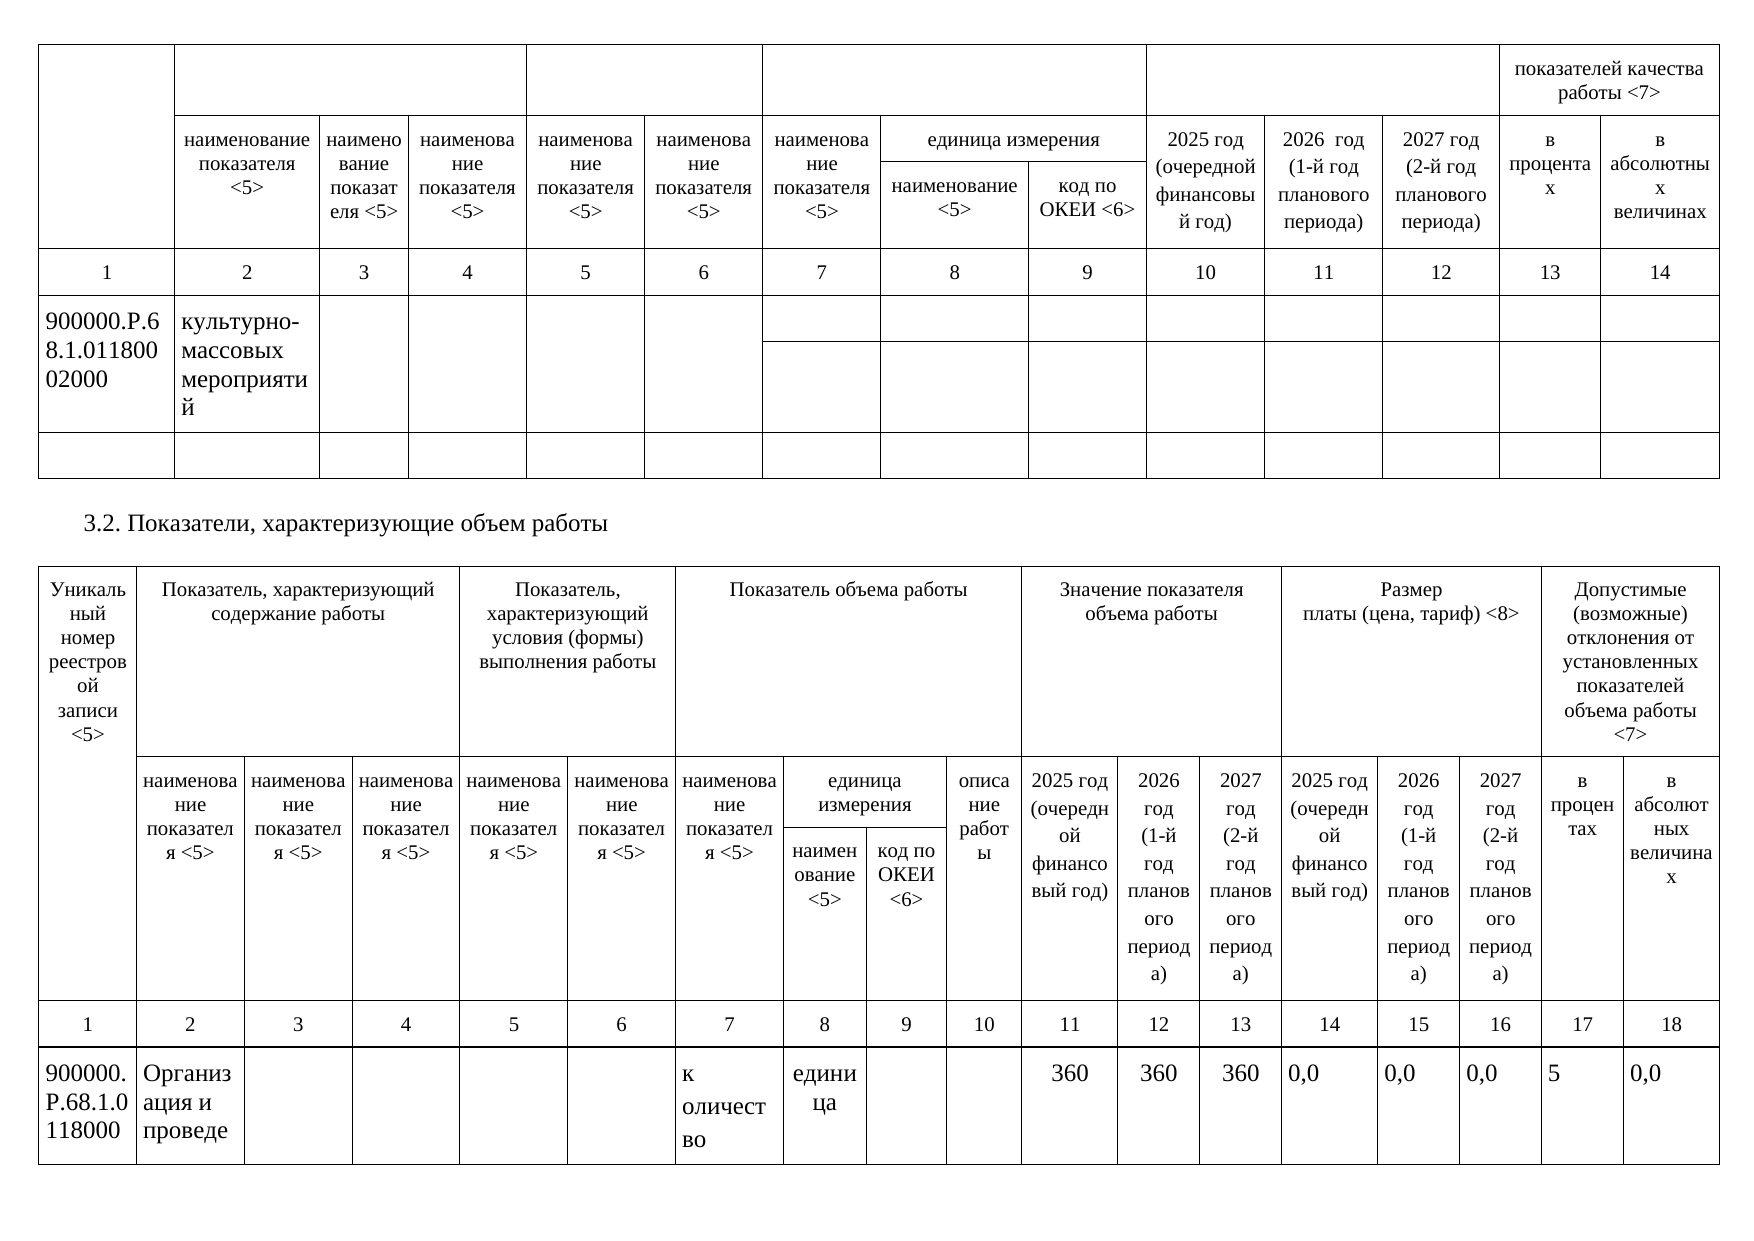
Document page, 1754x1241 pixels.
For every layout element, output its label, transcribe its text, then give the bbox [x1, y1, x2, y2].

table_cell описание работы [947, 757, 1021, 1000]
table_cell 1 [39, 1001, 136, 1046]
table_cell [409, 296, 526, 432]
table_cell [867, 1048, 946, 1163]
table_cell единица измерения [881, 116, 1146, 161]
table_cell [460, 1048, 567, 1163]
table_cell 3 [320, 249, 408, 294]
table_cell [1147, 433, 1264, 478]
table_cell [763, 433, 880, 478]
table_cell [527, 296, 644, 432]
table_cell [1500, 433, 1600, 478]
table_cell наименование показателя <5> [645, 116, 762, 248]
table_cell 360 [1200, 1048, 1281, 1163]
table_header Показатель, характеризующий условия (формы) выполнения работы [460, 567, 675, 756]
table_cell наименование показателя <5> [460, 757, 567, 1000]
table_cell 9 [867, 1001, 946, 1046]
table_cell в процентах [1542, 757, 1623, 1000]
table_cell [320, 433, 408, 478]
table_cell 0,0 [1282, 1048, 1377, 1163]
table_cell 14 [1282, 1001, 1377, 1046]
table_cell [676, 1048, 783, 1163]
table_cell 2027 год (2-й год планового периода) [1383, 116, 1499, 248]
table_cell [137, 1048, 244, 1163]
table_cell 16 [1460, 1001, 1541, 1046]
table_cell наименование показателя <5> [527, 116, 644, 248]
table_cell [1147, 342, 1264, 432]
table_cell наименование показателя <5> [568, 757, 675, 1000]
text 3.2. Показатели, характеризующие объем работы [83, 508, 1713, 537]
table_cell [1601, 433, 1719, 478]
table_cell 2027 год (2-й год планового периода) [1200, 757, 1281, 1000]
table_cell в абсолютных величинах [1624, 757, 1719, 1000]
table_header Показатель объема работы [676, 567, 1021, 756]
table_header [527, 45, 762, 115]
table_cell [320, 296, 408, 432]
table_cell [1601, 296, 1719, 341]
table_cell 15 [1378, 1001, 1459, 1046]
table_cell 13 [1500, 249, 1600, 294]
table_cell 6 [645, 249, 762, 294]
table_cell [39, 1048, 136, 1163]
table_cell 0,0 [1624, 1048, 1719, 1163]
table_header Показатель, характеризующий содержание работы [137, 567, 459, 756]
table_cell 13 [1200, 1001, 1281, 1046]
table_cell 1 [39, 249, 174, 294]
table_cell [881, 433, 1028, 478]
table_cell [245, 1048, 352, 1163]
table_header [1500, 45, 1719, 115]
table_cell 360 [1022, 1048, 1117, 1163]
table_cell 11 [1022, 1001, 1117, 1046]
table_cell 2 [137, 1001, 244, 1046]
table_cell 12 [1118, 1001, 1199, 1046]
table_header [1147, 45, 1499, 115]
table_cell [645, 433, 762, 478]
table_cell наименование <5> [881, 162, 1028, 248]
table_cell [1265, 433, 1382, 478]
table_cell [763, 342, 880, 432]
table_cell 900000.Р.68.1.01180002000 [39, 296, 174, 432]
table_cell единица [784, 1048, 866, 1163]
table_cell [527, 433, 644, 478]
table_cell [947, 1048, 1021, 1163]
table_cell 2025 год (очередной финансовый год) [1147, 116, 1264, 248]
table_cell наименование показателя <5> [409, 116, 526, 248]
table_cell 17 [1542, 1001, 1623, 1046]
table_header Допустимые (возможные) отклонения от установленных показателей объема работы <7> [1542, 567, 1719, 756]
table_cell [1029, 342, 1146, 432]
table_cell 2026 год (1-й год планового периода) [1265, 116, 1382, 248]
table_cell наименование показателя <5> [320, 116, 408, 248]
table_cell 9 [1029, 249, 1146, 294]
table_cell 10 [947, 1001, 1021, 1046]
table_cell в абсолютных величинах [1601, 116, 1719, 248]
table_cell в процентах [1500, 116, 1600, 248]
table_cell наименование <5> [784, 828, 866, 1000]
table_cell 0,0 [1378, 1048, 1459, 1163]
table_cell 4 [409, 249, 526, 294]
table_cell 7 [676, 1001, 783, 1046]
table_cell [763, 296, 880, 341]
table_cell [881, 296, 1028, 341]
table_cell наименование показателя <5> [245, 757, 352, 1000]
table_cell [39, 433, 174, 478]
table_cell 3 [245, 1001, 352, 1046]
table_cell [1147, 296, 1264, 341]
table_cell 8 [881, 249, 1028, 294]
table_cell код по ОКЕИ <6> [1029, 162, 1146, 248]
table_cell 2027 год (2-й год планового периода) [1460, 757, 1541, 1000]
table_cell наименование показателя <5> [676, 757, 783, 1000]
table_cell [409, 433, 526, 478]
table_cell 14 [1601, 249, 1719, 294]
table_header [175, 45, 526, 115]
table_cell [353, 1048, 459, 1163]
table_cell 2025 год (очередной финансовый год) [1282, 757, 1377, 1000]
table_cell наименование показателя <5> [353, 757, 459, 1000]
table_cell [1500, 342, 1600, 432]
table_cell 6 [568, 1001, 675, 1046]
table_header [39, 45, 174, 248]
table_cell 7 [763, 249, 880, 294]
table_cell [1029, 296, 1146, 341]
table_cell 5 [460, 1001, 567, 1046]
table_cell [1029, 433, 1146, 478]
table_cell [645, 296, 762, 432]
table_cell [568, 1048, 675, 1163]
table_cell [1265, 296, 1382, 341]
table_cell 2026 год (1-й год планового периода) [1118, 757, 1199, 1000]
table_cell [1383, 433, 1499, 478]
table_cell 2025 год (очередной финансовый год) [1022, 757, 1117, 1000]
table_cell 0,0 [1460, 1048, 1541, 1163]
table_cell [1265, 342, 1382, 432]
table_header Уникальный номер реестровой записи <5> [39, 567, 136, 1000]
table_cell 4 [353, 1001, 459, 1046]
table_header Значение показателя объема работы [1022, 567, 1281, 756]
table_cell [1500, 296, 1600, 341]
table_cell наименование показателя <5> [137, 757, 244, 1000]
table_cell [175, 433, 319, 478]
table_cell 18 [1624, 1001, 1719, 1046]
table_cell наименование показателя <5> [175, 116, 319, 248]
table_cell 12 [1383, 249, 1499, 294]
table_cell [1383, 342, 1499, 432]
table_cell [1383, 296, 1499, 341]
table_cell 2 [175, 249, 319, 294]
table_cell [1601, 342, 1719, 432]
table_cell 5 [527, 249, 644, 294]
table_cell 8 [784, 1001, 866, 1046]
table_header Размер платы (цена, тариф) <8> [1282, 567, 1541, 756]
table_cell 360 [1118, 1048, 1199, 1163]
table_cell 11 [1265, 249, 1382, 294]
table_cell 2026 год (1-й год планового периода) [1378, 757, 1459, 1000]
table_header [763, 45, 1146, 115]
table_cell культурно-массовых мероприятий [175, 296, 319, 432]
table_cell код по ОКЕИ <6> [867, 828, 946, 1000]
table_cell единица измерения [784, 757, 946, 827]
table_cell 10 [1147, 249, 1264, 294]
table_cell [881, 342, 1028, 432]
table_cell 5 [1542, 1048, 1623, 1163]
table_cell наименование показателя <5> [763, 116, 880, 248]
